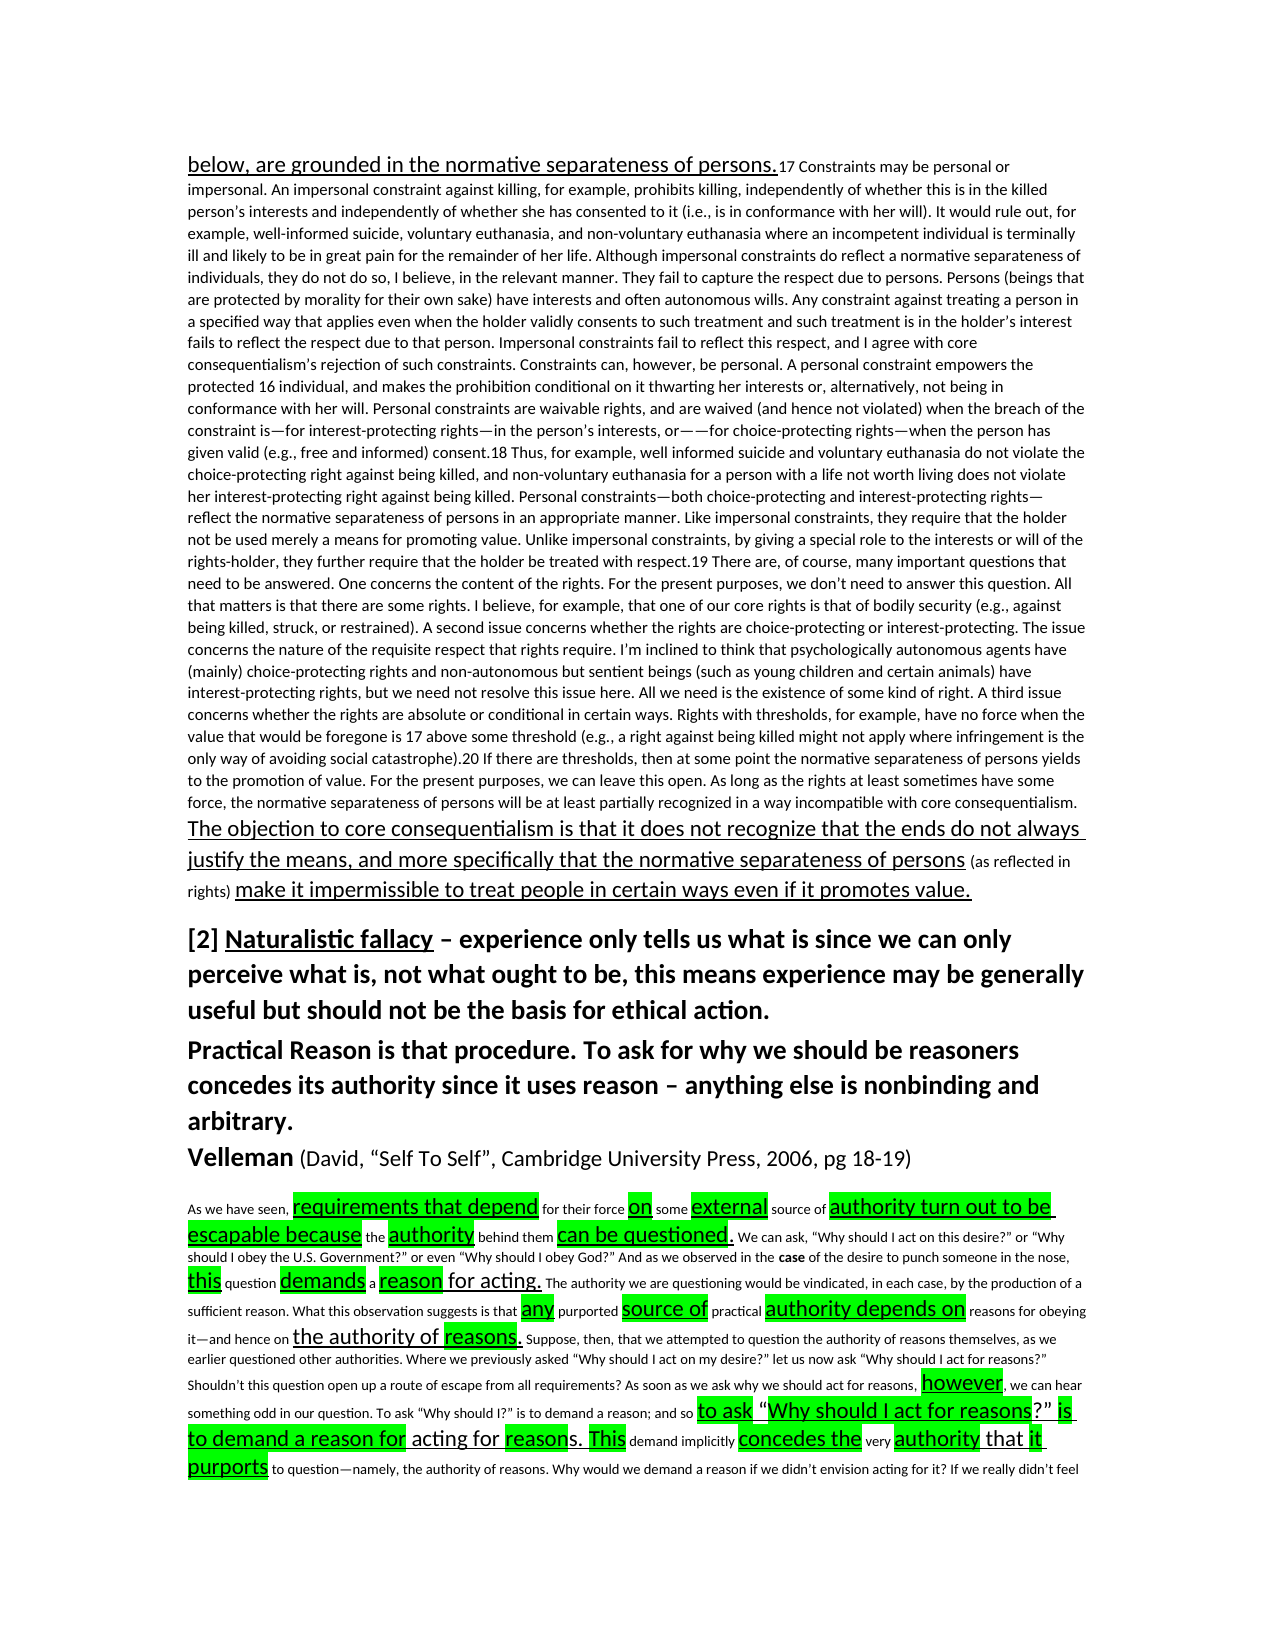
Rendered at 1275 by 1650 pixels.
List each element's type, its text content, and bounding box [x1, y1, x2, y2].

text Velleman (David, “Self To Self”, Cambridge University Press, 2006, pg 18-19) [187, 1140, 1087, 1173]
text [187, 1192, 1087, 1480]
subtitle [2] Naturalistic fallacy – experience only tells us what is since we can only perceive what is, not what ought to be, this means experience may be generally useful but should not be the basis for ethical action. [187, 922, 1087, 1026]
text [187, 150, 1087, 903]
subtitle Practical Reason is that procedure. To ask for why we should be reasoners concedes its authority since it uses reason – anything else is nonbinding and arbitrary. [187, 1033, 1087, 1137]
